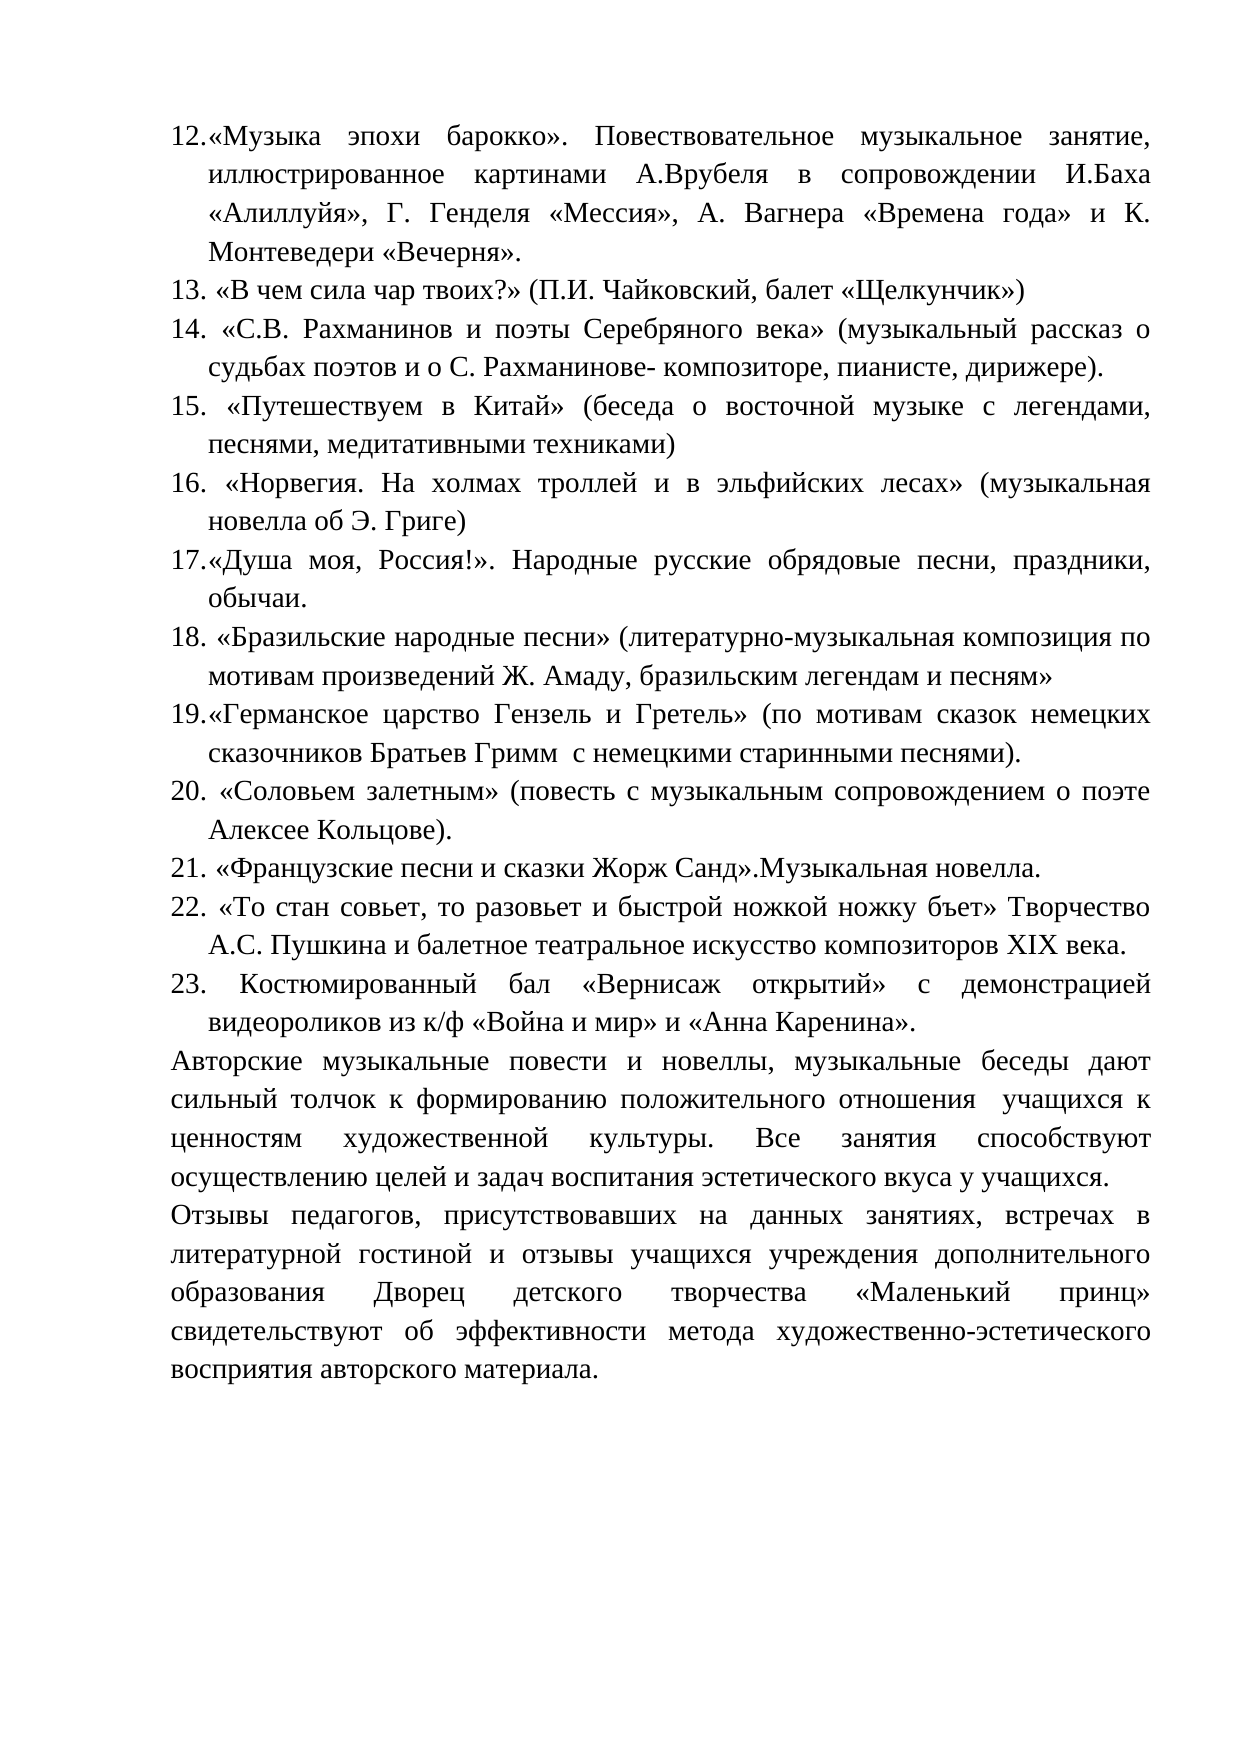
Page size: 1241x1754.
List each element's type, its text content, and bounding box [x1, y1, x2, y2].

list «Соловьем залетным» (повесть с музыкальным сопровождением о поэте Алексее Кольцове). [170, 773, 1152, 845]
list «С.В. Рахманинов и поэты Серебряного века» (музыкальный рассказ о судьбах поэтов и о С. Рахманинове- композиторе, пианисте, дирижере). [170, 311, 1152, 383]
list «Музыка эпохи барокко». Повествовательное музыкальное занятие, иллюстрированное картинами А.Врубеля в сопровождении И.Баха «Алиллуйя», Г. Генделя «Мессия», А. Вагнера «Времена года» и К. Монтеведери «Вечерня». [170, 118, 1152, 267]
list «Норвегия. На холмах троллей и в эльфийских лесах» (музыкальная новелла об Э. Григе) [170, 465, 1152, 537]
list «Французские песни и сказки Жорж Санд».Музыкальная новелла. [170, 850, 1152, 884]
list Костюмированный бал «Вернисаж открытий» с демонстрацией видеороликов из к/ф «Война и мир» и «Анна Каренина». [170, 966, 1152, 1038]
list «Германское царство Гензель и Гретель» (по мотивам сказок немецких сказочников Братьев Гримм с немецкими старинными песнями). [170, 696, 1152, 768]
text Отзывы педагогов, присутствовавших на данных занятиях, встречах в литературной гостиной и отзывы учащихся учреждения дополнительного образования Дворец детского творчества «Маленький принц» свидетельствуют об эффективности метода художественно-эстетического восприятия авторского материала. [170, 1197, 1152, 1385]
text Авторские музыкальные повести и новеллы, музыкальные беседы дают сильный толчок к формированию положительного отношения учащихся к ценностям художественной культуры. Все занятия способствуют осуществлению целей и задач воспитания эстетического вкуса у учащихся. [170, 1043, 1152, 1192]
list «В чем сила чар твоих?» (П.И. Чайковский, балет «Щелкунчик») [170, 272, 1152, 306]
list «Душа моя, Россия!». Народные русские обрядовые песни, праздники, обычаи. [170, 542, 1152, 614]
list «Путешествуем в Китай» (беседа о восточной музыке с легендами, песнями, медитативными техниками) [170, 388, 1152, 460]
list «То стан совьет, то разовьет и быстрой ножкой ножку бъет» Творчество А.С. Пушкина и балетное театральное искусство композиторов XIX века. [170, 889, 1152, 961]
list «Бразильские народные песни» (литературно-музыкальная композиция по мотивам произведений Ж. Амаду, бразильским легендам и песням» [170, 619, 1152, 691]
